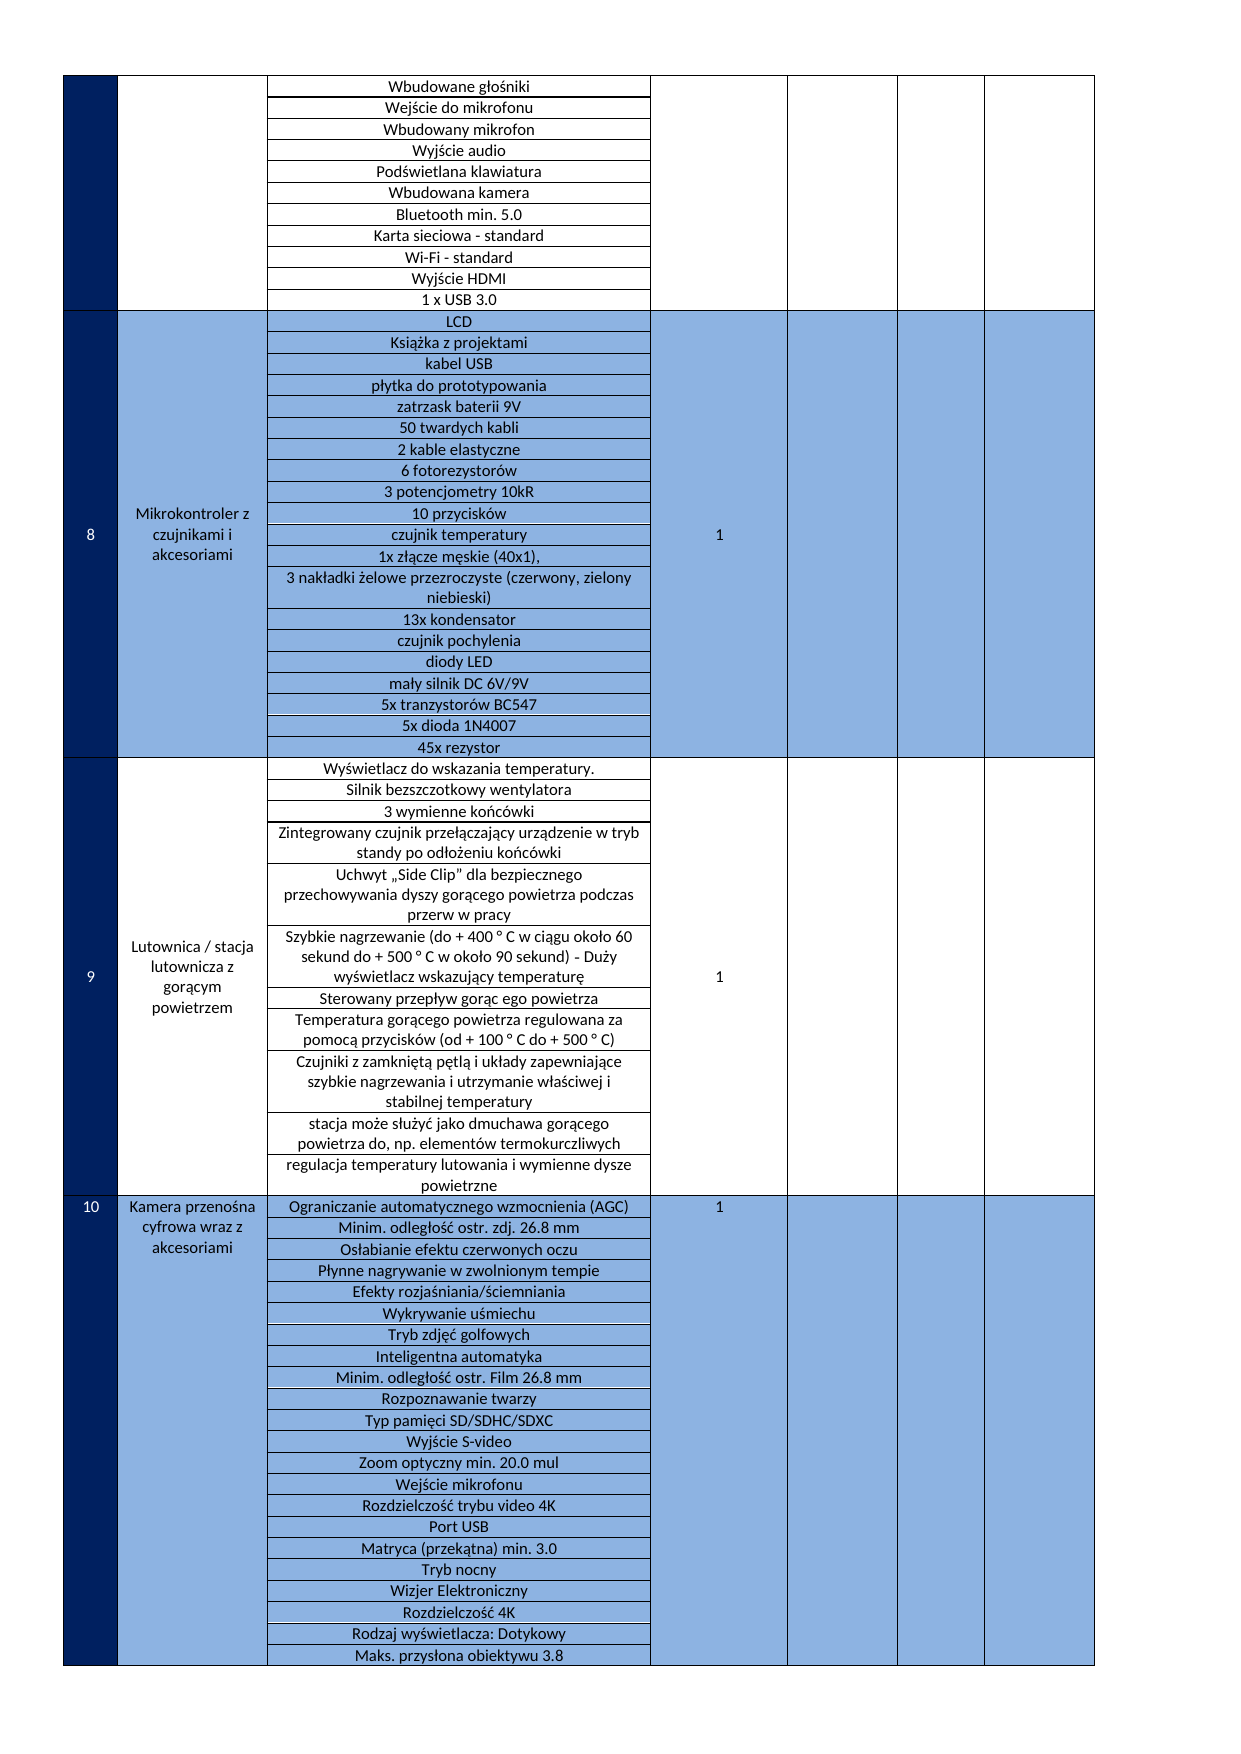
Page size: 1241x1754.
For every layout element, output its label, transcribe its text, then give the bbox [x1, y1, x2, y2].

table_cell 5x dioda 1N4007 [268, 716, 650, 736]
table_cell Wbudowana kamera [268, 183, 650, 203]
table_cell Wyjście S-video [268, 1431, 650, 1452]
table_cell Wyjście HDMI [268, 268, 650, 288]
table_cell [788, 311, 897, 757]
table_cell LCD [268, 311, 650, 331]
table_cell regulacja temperatury lutowania i wymienne dysze powietrzne [268, 1155, 650, 1195]
table_cell Wejście mikrofonu [268, 1474, 650, 1494]
table_cell Tryb nocny [268, 1559, 650, 1580]
table_cell [788, 758, 897, 1195]
table_cell Matryca (przekątna) min. 3.0 [268, 1538, 650, 1558]
table_cell Lutownica / stacja lutownicza z gorącym powietrzem [118, 758, 267, 1195]
table_cell [985, 1196, 1094, 1665]
table_cell Wyjście audio [268, 140, 650, 160]
table_cell Inteligentna automatyka [268, 1346, 650, 1366]
table_cell kabel USB [268, 354, 650, 374]
table_cell 8 [64, 311, 117, 757]
table_cell 13x kondensator [268, 609, 650, 629]
table_cell Zintegrowany czujnik przełączający urządzenie w tryb standy po odłożeniu końcówki [268, 823, 650, 863]
table_cell Wykrywanie uśmiechu [268, 1303, 650, 1323]
table_cell Maks. przysłona obiektywu 3.8 [268, 1645, 650, 1665]
table_cell [898, 758, 984, 1195]
table_cell [985, 311, 1094, 757]
table_cell zatrzask baterii 9V [268, 396, 650, 417]
table_cell 1 [651, 311, 787, 757]
table_cell Wbudowany mikrofon [268, 119, 650, 139]
table_cell 1 x USB 3.0 [268, 290, 650, 310]
table_cell stacja może służyć jako dmuchawa gorącego powietrza do, np. elementów termokurczliwych [268, 1113, 650, 1154]
table_cell Minim. odległość ostr. zdj. 26.8 mm [268, 1218, 650, 1238]
table_cell Efekty rozjaśniania/ściemniania [268, 1282, 650, 1302]
table_cell 10 przycisków [268, 503, 650, 523]
table_cell Książka z projektami [268, 332, 650, 353]
table_cell [898, 311, 984, 757]
table_cell [898, 1196, 984, 1665]
table_cell Bluetooth min. 5.0 [268, 204, 650, 224]
table_cell mały silnik DC 6V/9V [268, 673, 650, 693]
table_cell diody LED [268, 652, 650, 672]
table_cell 5x tranzystorów BC547 [268, 694, 650, 714]
table_cell [788, 1196, 897, 1665]
table_cell Kamera przenośna cyfrowa wraz z akcesoriami [118, 1196, 267, 1665]
table_cell Rozdzielczość trybu video 4K [268, 1495, 650, 1516]
table_cell Mikrokontroler z czujnikami i akcesoriami [118, 311, 267, 757]
table_cell 10 [64, 1196, 117, 1665]
table_cell 45x rezystor [268, 737, 650, 757]
table_cell 1 [651, 758, 787, 1195]
table_cell Rozdzielczość 4K [268, 1602, 650, 1622]
table_cell czujnik temperatury [268, 525, 650, 545]
table_cell 1x złącze męskie (40x1), [268, 546, 650, 566]
table_cell Wbudowane głośniki [268, 76, 650, 96]
table_cell Ograniczanie automatycznego wzmocnienia (AGC) [268, 1196, 650, 1217]
table_cell 2 kable elastyczne [268, 439, 650, 459]
table_cell Osłabianie efektu czerwonych oczu [268, 1239, 650, 1259]
table_cell Płynne nagrywanie w zwolnionym tempie [268, 1260, 650, 1281]
table_cell Typ pamięci SD/SDHC/SDXC [268, 1410, 650, 1430]
table_cell 3 nakładki żelowe przezroczyste (czerwony, zielony niebieski) [268, 567, 650, 608]
table_cell 6 fotorezystorów [268, 460, 650, 481]
table_cell Tryb zdjęć golfowych [268, 1325, 650, 1345]
table_cell Temperatura gorącego powietrza regulowana za pomocą przycisków (od + 100 ° C do + 500 ° C) [268, 1009, 650, 1050]
table_cell 1 [651, 1196, 787, 1665]
table_cell Karta sieciowa - standard [268, 226, 650, 246]
table_cell Silnik bezszczotkowy wentylatora [268, 780, 650, 800]
table_cell płytka do prototypowania [268, 375, 650, 395]
table_cell Rozpoznawanie twarzy [268, 1389, 650, 1409]
table_cell Wejście do mikrofonu [268, 98, 650, 118]
table_cell Wizjer Elektroniczny [268, 1581, 650, 1601]
table_cell Minim. odległość ostr. Film 26.8 mm [268, 1367, 650, 1387]
table_cell Sterowany przepływ gorąc ego powietrza [268, 988, 650, 1008]
table_cell Port USB [268, 1517, 650, 1537]
table_cell Uchwyt „Side Clip” dla bezpiecznego przechowywania dyszy gorącego powietrza podczas przerw w pracy [268, 864, 650, 925]
table_cell 3 wymienne końcówki [268, 801, 650, 821]
table_cell Wyświetlacz do wskazania temperatury. [268, 758, 650, 779]
table_cell Rodzaj wyświetlacza: Dotykowy [268, 1624, 650, 1644]
table_cell Wi-Fi - standard [268, 247, 650, 267]
table_cell 50 twardych kabli [268, 418, 650, 438]
table_cell Zoom optyczny min. 20.0 mul [268, 1453, 650, 1473]
table_cell czujnik pochylenia [268, 630, 650, 651]
table_cell 3 potencjometry 10kR [268, 482, 650, 502]
table_cell Szybkie nagrzewanie (do + 400 ° C w ciągu około 60 sekund do + 500 ° C w około 90 sekund) - Duży wyświetlacz wskazujący temperaturę [268, 926, 650, 987]
table_cell 9 [64, 758, 117, 1195]
table_cell Podświetlana klawiatura [268, 161, 650, 182]
table_cell Czujniki z zamkniętą pętlą i układy zapewniające szybkie nagrzewania i utrzymanie właściwej i stabilnej temperatury [268, 1051, 650, 1112]
table_cell [985, 758, 1094, 1195]
